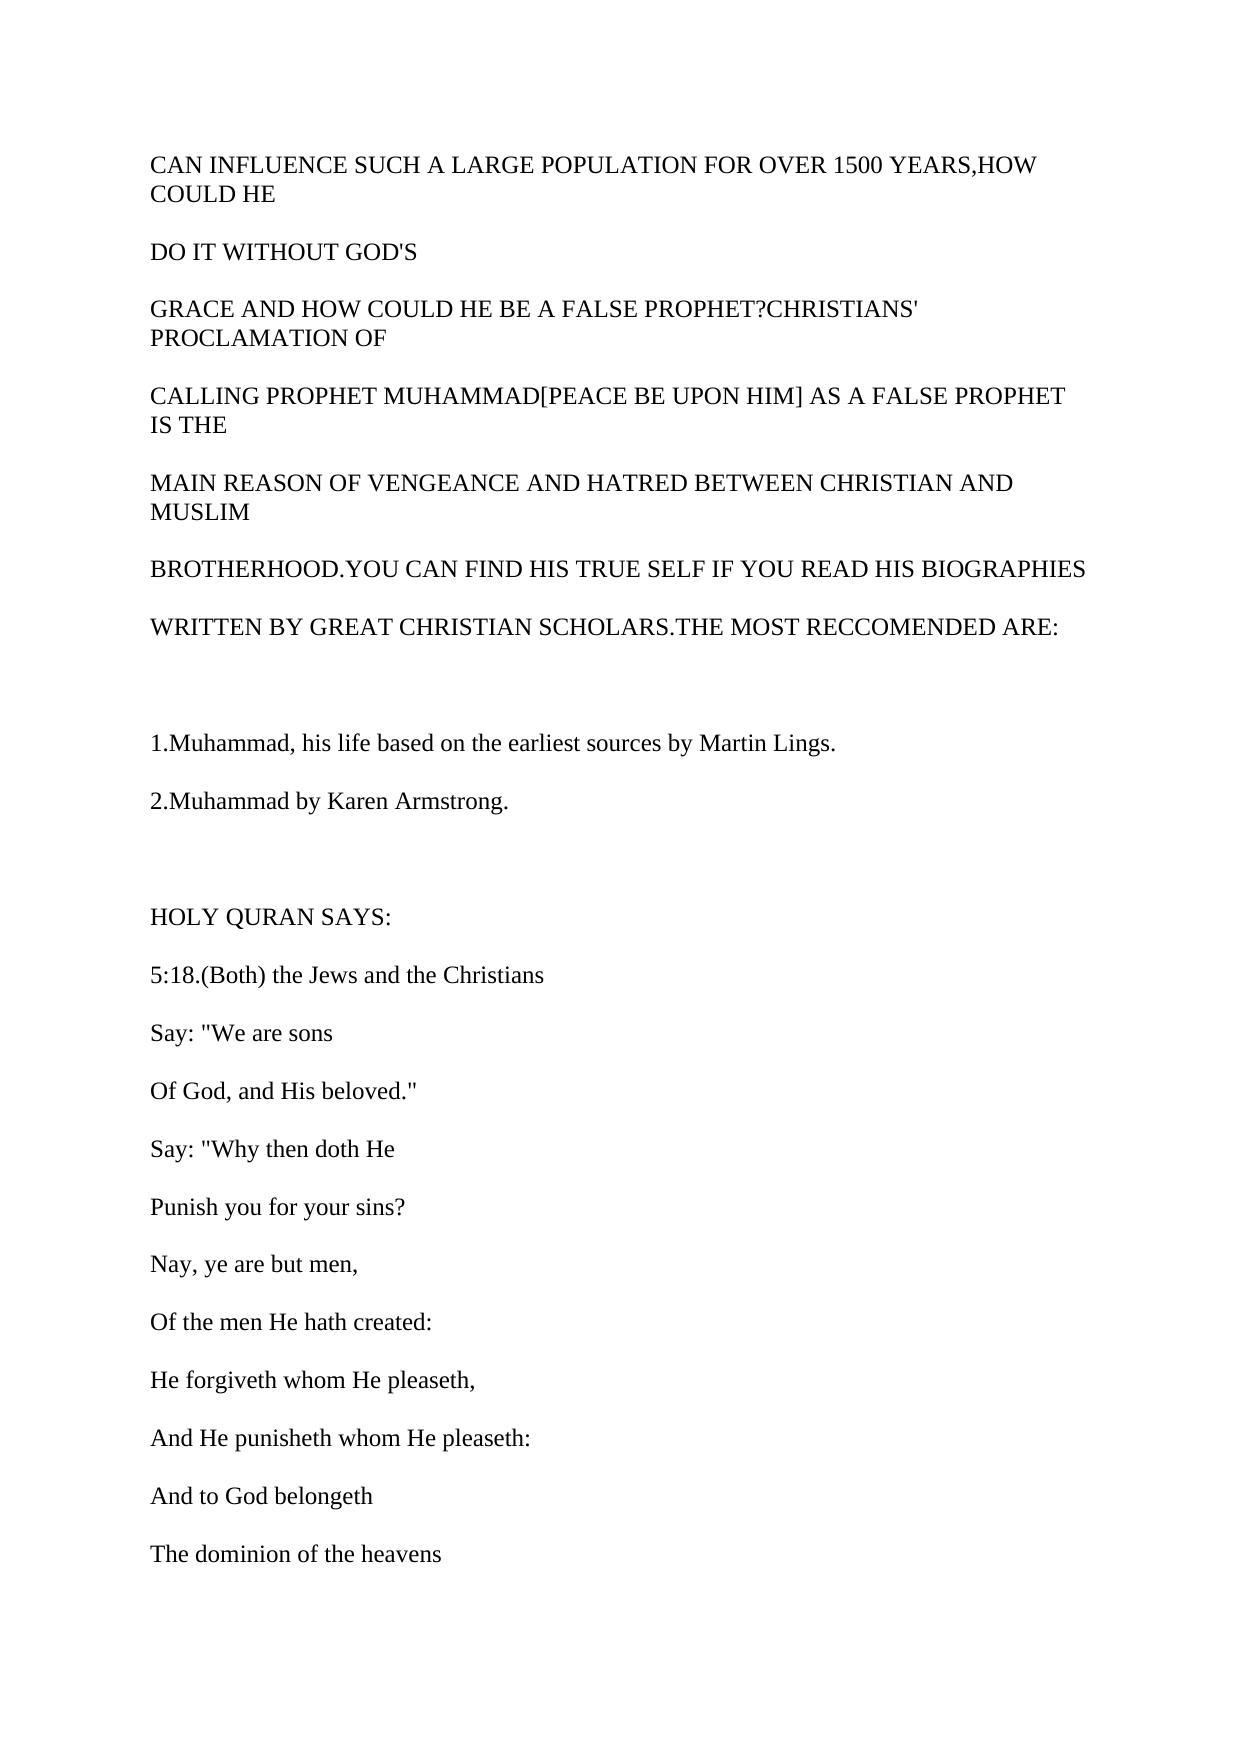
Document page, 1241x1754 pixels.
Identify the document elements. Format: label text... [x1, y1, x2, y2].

text 1.Muhammad, his life based on the earliest sources by Martin Lings. [150, 728, 1090, 757]
text MAIN REASON OF VENGEANCE AND HATRED BETWEEN CHRISTIAN AND MUSLIM [150, 468, 1090, 525]
text GRACE AND HOW COULD HE BE A FALSE PROPHET?CHRISTIANS' PROCLAMATION OF [150, 294, 1090, 352]
text And to God belongeth [150, 1481, 1090, 1510]
text CAN INFLUENCE SUCH A LARGE POPULATION FOR OVER 1500 YEARS,HOW COULD HE [150, 150, 1090, 207]
text 5:18.(Both) the Jews and the Christians [150, 960, 1090, 989]
text The dominion of the heavens [150, 1539, 1090, 1568]
text Of the men He hath created: [150, 1307, 1090, 1336]
text CALLING PROPHET MUHAMMAD[PEACE BE UPON HIM] AS A FALSE PROPHET IS THE [150, 381, 1090, 439]
text Say: "We are sons [150, 1018, 1090, 1047]
text HOLY QURAN SAYS: [150, 902, 1090, 931]
text Say: "Why then doth He [150, 1134, 1090, 1162]
text DO IT WITHOUT GOD'S [150, 237, 1090, 265]
text 2.Muhammad by Karen Armstrong. [150, 786, 1090, 815]
text And He punisheth whom He pleaseth: [150, 1423, 1090, 1452]
text BROTHERHOOD.YOU CAN FIND HIS TRUE SELF IF YOU READ HIS BIOGRAPHIES [150, 554, 1090, 583]
text Nay, ye are but men, [150, 1249, 1090, 1278]
text Punish you for your sins? [150, 1192, 1090, 1220]
text Of God, and His beloved." [150, 1076, 1090, 1104]
text He forgiveth whom He pleaseth, [150, 1365, 1090, 1394]
text WRITTEN BY GREAT CHRISTIAN SCHOLARS.THE MOST RECCOMENDED ARE: [150, 612, 1090, 641]
